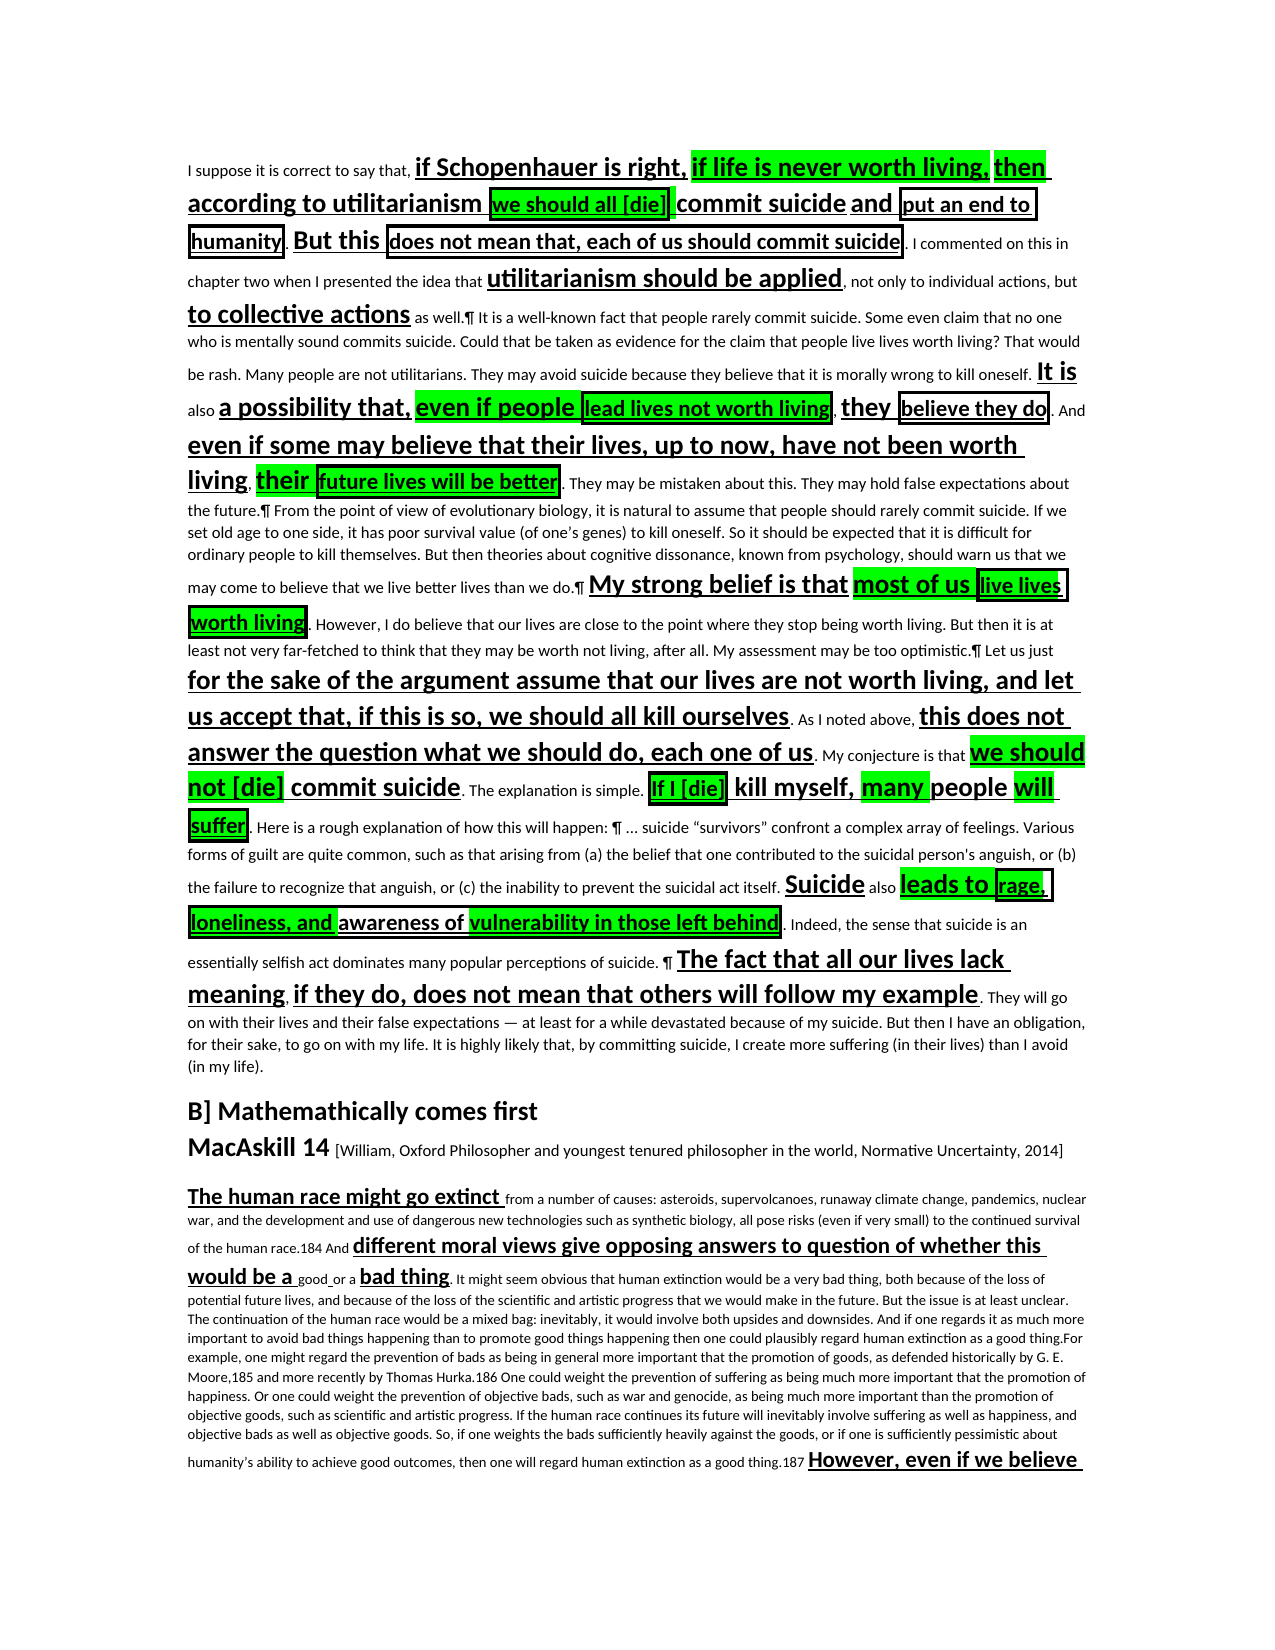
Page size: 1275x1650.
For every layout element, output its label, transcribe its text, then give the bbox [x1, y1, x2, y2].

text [187, 1182, 1087, 1473]
text I suppose it is correct to say that, if Schopenhauer is right, if life is never worth living, then according to utilitarianism we should all [die] commit suicide and put an end to humanity. But this does not mean that, each of us should commit suicide. I commented on this in chapter two when I presented the idea that utilitarianism should be applied, not only to individual actions, but to collective actions as well.¶ It is a well-known fact that people rarely commit suicide. Some even claim that no one who is mentally sound commits suicide. Could that be taken as evidence for the claim that people live lives worth living? That would be rash. Many people are not utilitarians. They may avoid suicide because they believe that it is morally wrong to kill oneself. It is also a possibility that, even if people lead lives not worth living, they believe they do. And even if some may believe that their lives, up to now, have not been worth living, their future lives will be better. They may be mistaken about this. They may hold false expectations about the future.¶ From the point of view of evolutionary biology, it is natural to assume that people should rarely commit suicide. If we set old age to one side, it has poor survival value (of one’s genes) to kill oneself. So it should be expected that it is difficult for ordinary people to kill themselves. But then theories about cognitive dissonance, known from psychology, should warn us that we may come to believe that we live better lives than we do.¶ My strong belief is that most of us live lives worth living. However, I do believe that our lives are close to the point where they stop being worth living. But then it is at least not very far-fetched to think that they may be worth not living, after all. My assessment may be too optimistic.¶ Let us just for the sake of the argument assume that our lives are not worth living, and let us accept that, if this is so, we should all kill ourselves. As I noted above, this does not answer the question what we should do, each one of us. My conjecture is that we should not [die] commit suicide. The explanation is simple. If I [die] kill myself, many people will suffer. Here is a rough explanation of how this will happen: ¶ ... suicide “survivors” confront a complex array of feelings. Various forms of guilt are quite common, such as that arising from (a) the belief that one contributed to the suicidal person's anguish, or (b) the failure to recognize that anguish, or (c) the inability to prevent the suicidal act itself. Suicide also leads to rage, loneliness, and awareness of vulnerability in those left behind. Indeed, the sense that suicide is an essentially selfish act dominates many popular perceptions of suicide. ¶ The fact that all our lives lack meaning, if they do, does not mean that others will follow my example. They will go on with their lives and their false expectations — at least for a while devastated because of my suicide. But then I have an obligation, for their sake, to go on with my life. It is highly likely that, by committing suicide, I create more suffering (in their lives) than I avoid (in my life). [187, 150, 1087, 1076]
text MacAskill 14 [William, Oxford Philosopher and youngest tenured philosopher in the world, Normative Uncertainty, 2014] [187, 1130, 1087, 1163]
subtitle B] Mathemathically comes first [187, 1094, 1087, 1127]
